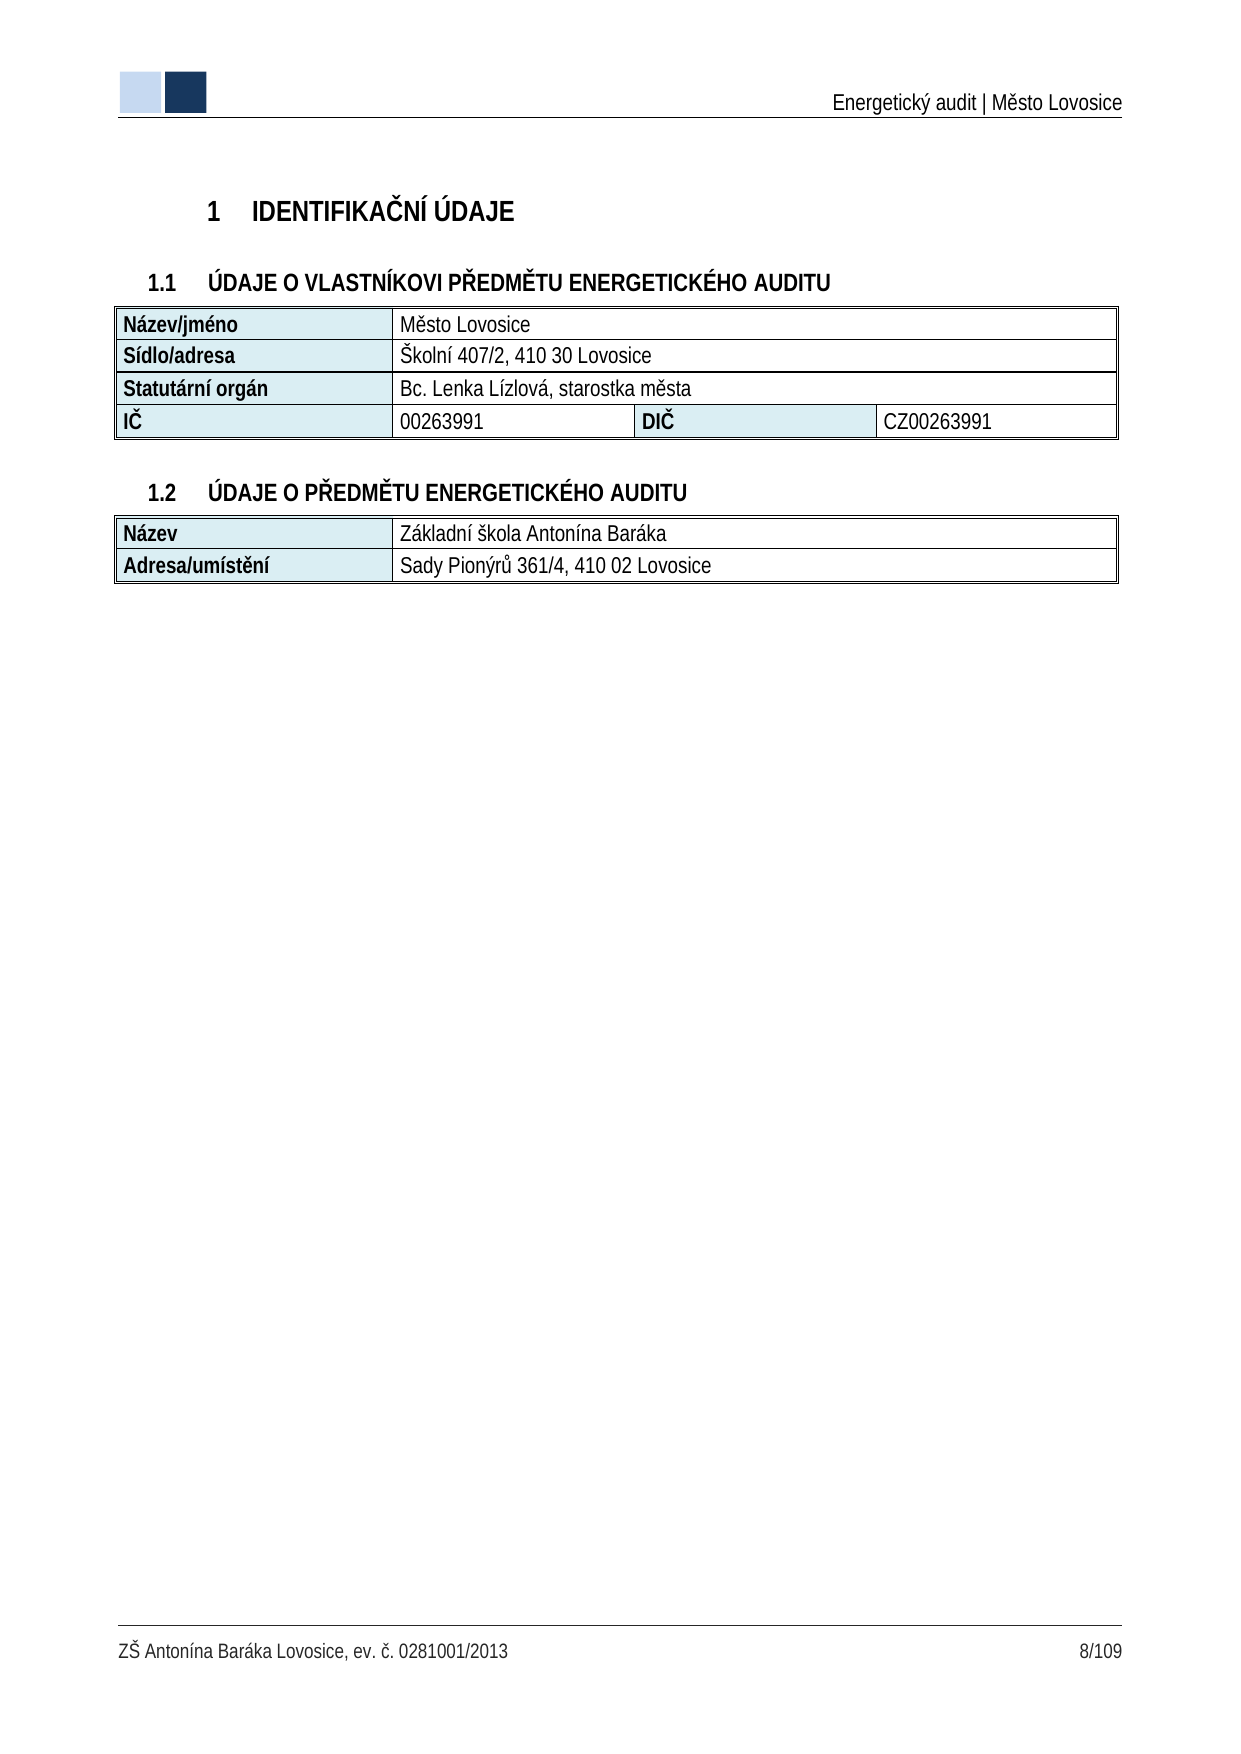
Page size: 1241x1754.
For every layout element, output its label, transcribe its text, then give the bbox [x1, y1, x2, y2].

table_cell Statutární orgán [117, 373, 392, 404]
table_cell Bc. Lenka Lízlová, starostka města [393, 373, 1116, 404]
table_cell DIČ [635, 405, 876, 437]
table_header Název [117, 519, 392, 548]
table_header Název/jméno [117, 309, 392, 339]
table_cell Sady Pionýrů 361/4, 410 02 Lovosice [393, 549, 1116, 581]
subtitle Identifikační údaje [207, 194, 1122, 227]
subtitle Údaje o předmětu energetického auditu [148, 478, 1122, 506]
table_cell CZ00263991 [877, 405, 1116, 437]
table_cell Sídlo/adresa [117, 340, 392, 371]
table_cell Školní 407/2, 410 30 Lovosice [393, 340, 1116, 371]
table_header Město Lovosice [393, 309, 1116, 339]
table_header Základní škola Antonína Baráka [393, 519, 1116, 548]
table_cell Adresa/umístění [117, 549, 392, 581]
table_cell 00263991 [393, 405, 634, 437]
subtitle Údaje o vlastníkovi předmětu energetického auditu [148, 268, 1122, 297]
table_cell IČ [117, 405, 392, 437]
